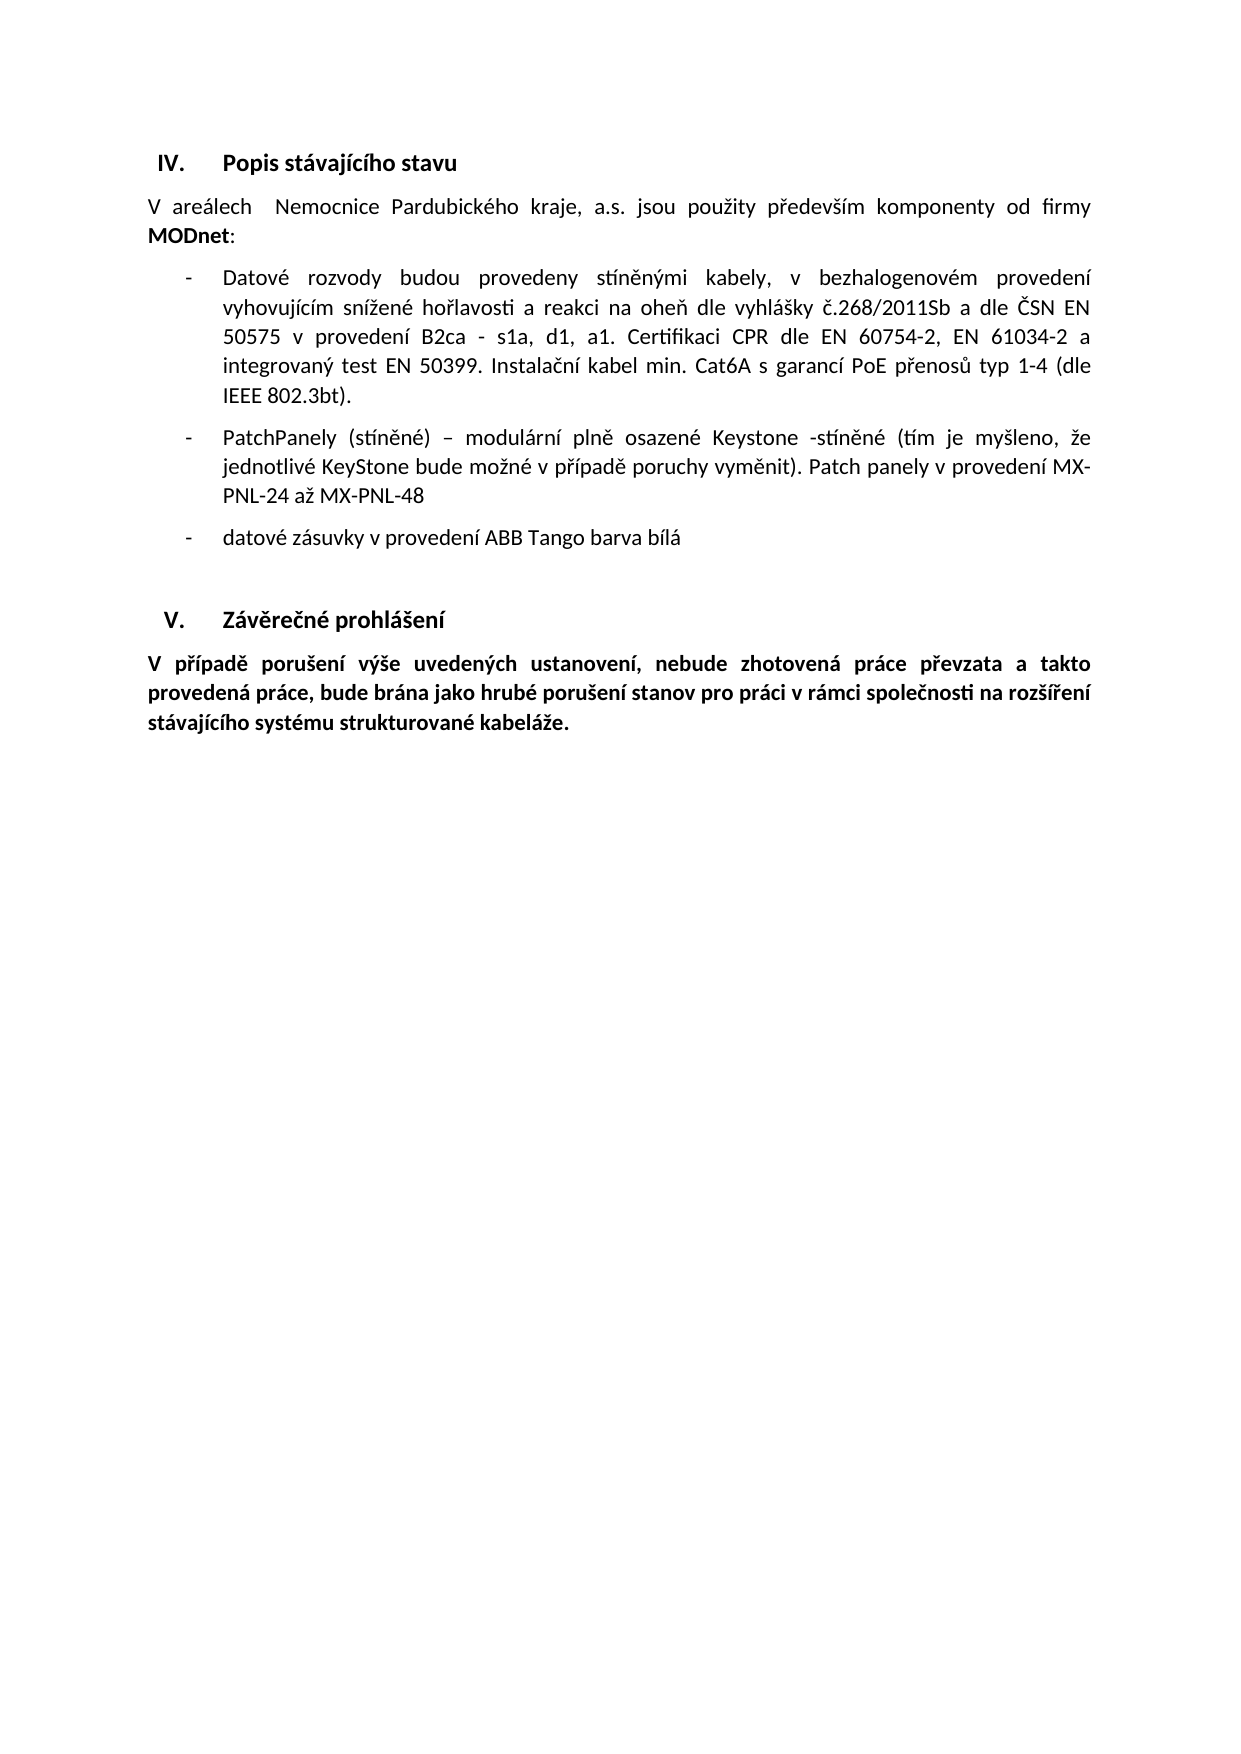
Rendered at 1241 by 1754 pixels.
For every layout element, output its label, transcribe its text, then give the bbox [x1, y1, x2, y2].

list PatchPanely (stíněné) – modulární plně osazené Keystone -stíněné (tím je myšleno, že jednotlivé KeyStone bude možné v případě poruchy vyměnit). Patch panely v provedení MX-PNL-24 až MX-PNL-48 [185, 423, 1093, 509]
list Závěrečné prohlášení [185, 604, 1093, 635]
text V areálech Nemocnice Pardubického kraje, a.s. jsou použity především komponenty od firmy MODnet: [148, 192, 1093, 249]
list Popis stávajícího stavu [185, 148, 1093, 178]
list Datové rozvody budou provedeny stíněnými kabely, v bezhalogenovém provedení vyhovujícím snížené hořlavosti a reakci na oheň dle vyhlášky č.268/2011Sb a dle ČSN EN 50575 v provedení B2ca - s1a, d1, a1. Certifikaci CPR dle EN 60754-2, EN 61034-2 a integrovaný test EN 50399. Instalační kabel min. Cat6A s garancí PoE přenosů typ 1-4 (dle IEEE 802.3bt). [185, 263, 1093, 409]
list datové zásuvky v provedení ABB Tango barva bílá [185, 523, 1093, 551]
text V případě porušení výše uvedených ustanovení, nebude zhotovená práce převzata a takto provedená práce, bude brána jako hrubé porušení stanov pro práci v rámci společnosti na rozšíření stávajícího systému strukturované kabeláže. [148, 649, 1093, 736]
